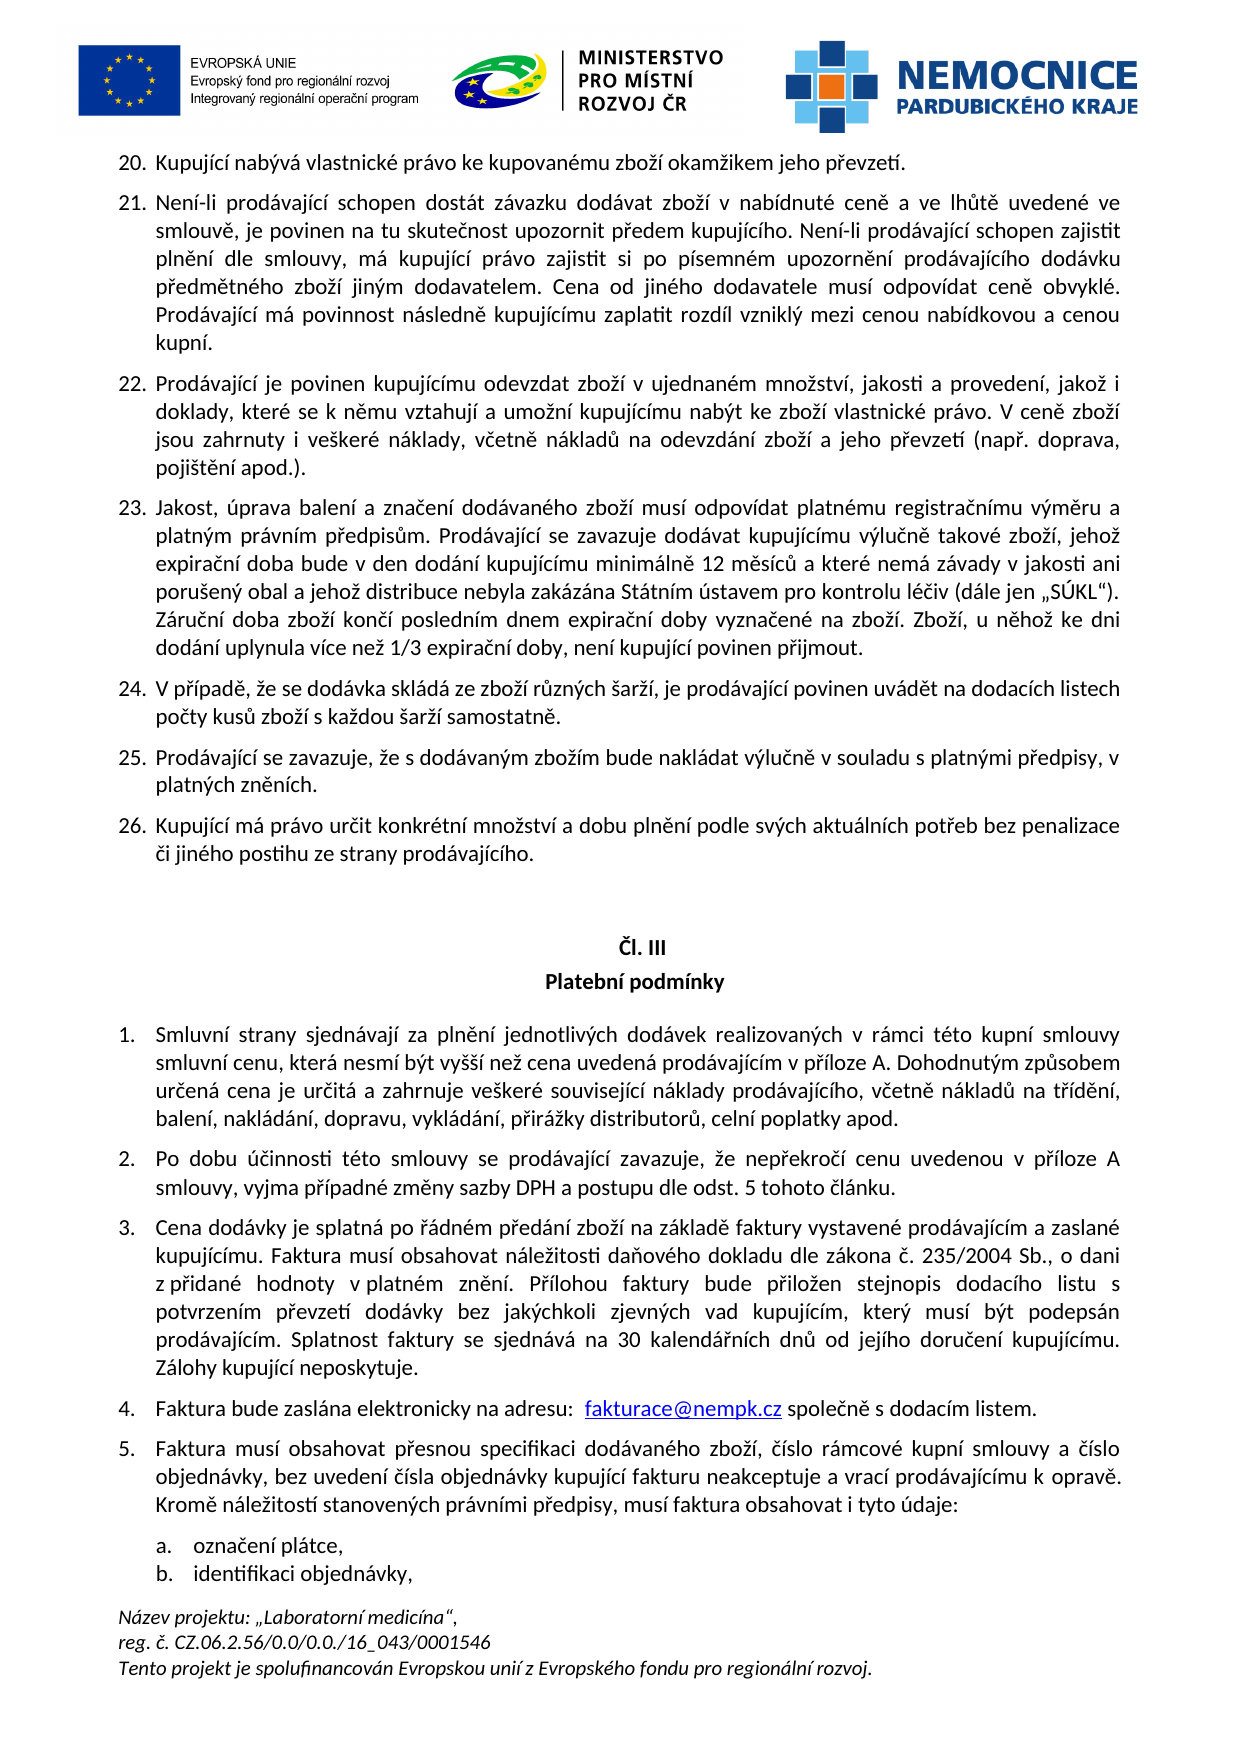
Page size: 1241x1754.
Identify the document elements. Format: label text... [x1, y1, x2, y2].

list Jakost, úprava balení a značení dodávaného zboží musí odpovídat platnému registračnímu výměru a platným právním předpisům. Prodávající se zavazuje dodávat kupujícímu výlučně takové zboží, jehož expirační doba bude v den dodání kupujícímu minimálně 12 měsíců a které nemá závady v jakosti ani porušený obal a jehož distribuce nebyla zakázána Státním ústavem pro kontrolu léčiv (dále jen „SÚKL“). Záruční doba zboží končí posledním dnem expirační doby vyznačené na zboží. Zboží, u něhož ke dni dodání uplynula více než 1/3 expirační doby, není kupující povinen přijmout. [118, 493, 1122, 662]
list Cena dodávky je splatná po řádném předání zboží na základě faktury vystavené prodávajícím a zaslané kupujícímu. Faktura musí obsahovat náležitosti daňového dokladu dle zákona č. 235/2004 Sb., o dani z přidané hodnoty v platném znění. Přílohou faktury bude přiložen stejnopis dodacího listu s potvrzením převzetí dodávky bez jakýchkoli zjevných vad kupujícím, který musí být podepsán prodávajícím. Splatnost faktury se sjednává na 30 kalendářních dnů od jejího doručení kupujícímu. Zálohy kupující neposkytuje. [118, 1213, 1122, 1381]
subtitle Čl. III [163, 933, 1122, 961]
list V případě, že se dodávka skládá ze zboží různých šarží, je prodávající povinen uvádět na dodacích listech počty kusů zboží s každou šarží samostatně. [118, 674, 1122, 730]
list Kupující má právo určit konkrétní množství a dobu plnění podle svých aktuálních potřeb bez penalizace či jiného postihu ze strany prodávajícího. [118, 811, 1122, 867]
picture [784, 39, 1138, 134]
list Faktura bude zaslána elektronicky na adresu: fakturace@nempk.cz společně s dodacím listem. [118, 1394, 1122, 1422]
list Kupující nabývá vlastnické právo ke kupovanému zboží okamžikem jeho převzetí. [118, 148, 1122, 176]
list Smluvní strany sjednávají za plnění jednotlivých dodávek realizovaných v rámci této kupní smlouvy smluvní cenu, která nesmí být vyšší než cena uvedená prodávajícím v příloze A. Dohodnutým způsobem určená cena je určitá a zahrnuje veškeré související náklady prodávajícího, včetně nákladů na třídění, balení, nakládání, dopravu, vykládání, přirážky distributorů, celní poplatky apod. [118, 1020, 1122, 1132]
list Prodávající je povinen kupujícímu odevzdat zboží v ujednaném množství, jakosti a provedení, jakož i doklady, které se k němu vztahují a umožní kupujícímu nabýt ke zboží vlastnické právo. V ceně zboží jsou zahrnuty i veškeré náklady, včetně nákladů na odevzdání zboží a jeho převzetí (např. doprava, pojištění apod.). [118, 369, 1122, 481]
picture [56, 21, 745, 139]
list Není-li prodávající schopen dostát závazku dodávat zboží v nabídnuté ceně a ve lhůtě uvedené ve smlouvě, je povinen na tu skutečnost upozornit předem kupujícího. Není-li prodávající schopen zajistit plnění dle smlouvy, má kupující právo zajistit si po písemném upozornění prodávajícího dodávku předmětného zboží jiným dodavatelem. Cena od jiného dodavatele musí odpovídat ceně obvyklé. Prodávající má povinnost následně kupujícímu zaplatit rozdíl vzniklý mezi cenou nabídkovou a cenou kupní. [118, 188, 1122, 356]
text Platební podmínky [148, 967, 1122, 995]
list označení plátce, [156, 1531, 1122, 1559]
list Prodávající se zavazuje, že s dodávaným zbožím bude nakládat výlučně v souladu s platnými předpisy, v platných zněních. [118, 743, 1122, 799]
list Faktura musí obsahovat přesnou specifikaci dodávaného zboží, číslo rámcové kupní smlouvy a číslo objednávky, bez uvedení čísla objednávky kupující fakturu neakceptuje a vrací prodávajícímu k opravě. Kromě náležitostí stanovených právními předpisy, musí faktura obsahovat i tyto údaje: [118, 1434, 1122, 1518]
list Po dobu účinnosti této smlouvy se prodávající zavazuje, že nepřekročí cenu uvedenou v příloze A smlouvy, vyjma případné změny sazby DPH a postupu dle odst. 5 tohoto článku. [118, 1144, 1122, 1201]
list identifikaci objednávky, [156, 1559, 1122, 1587]
